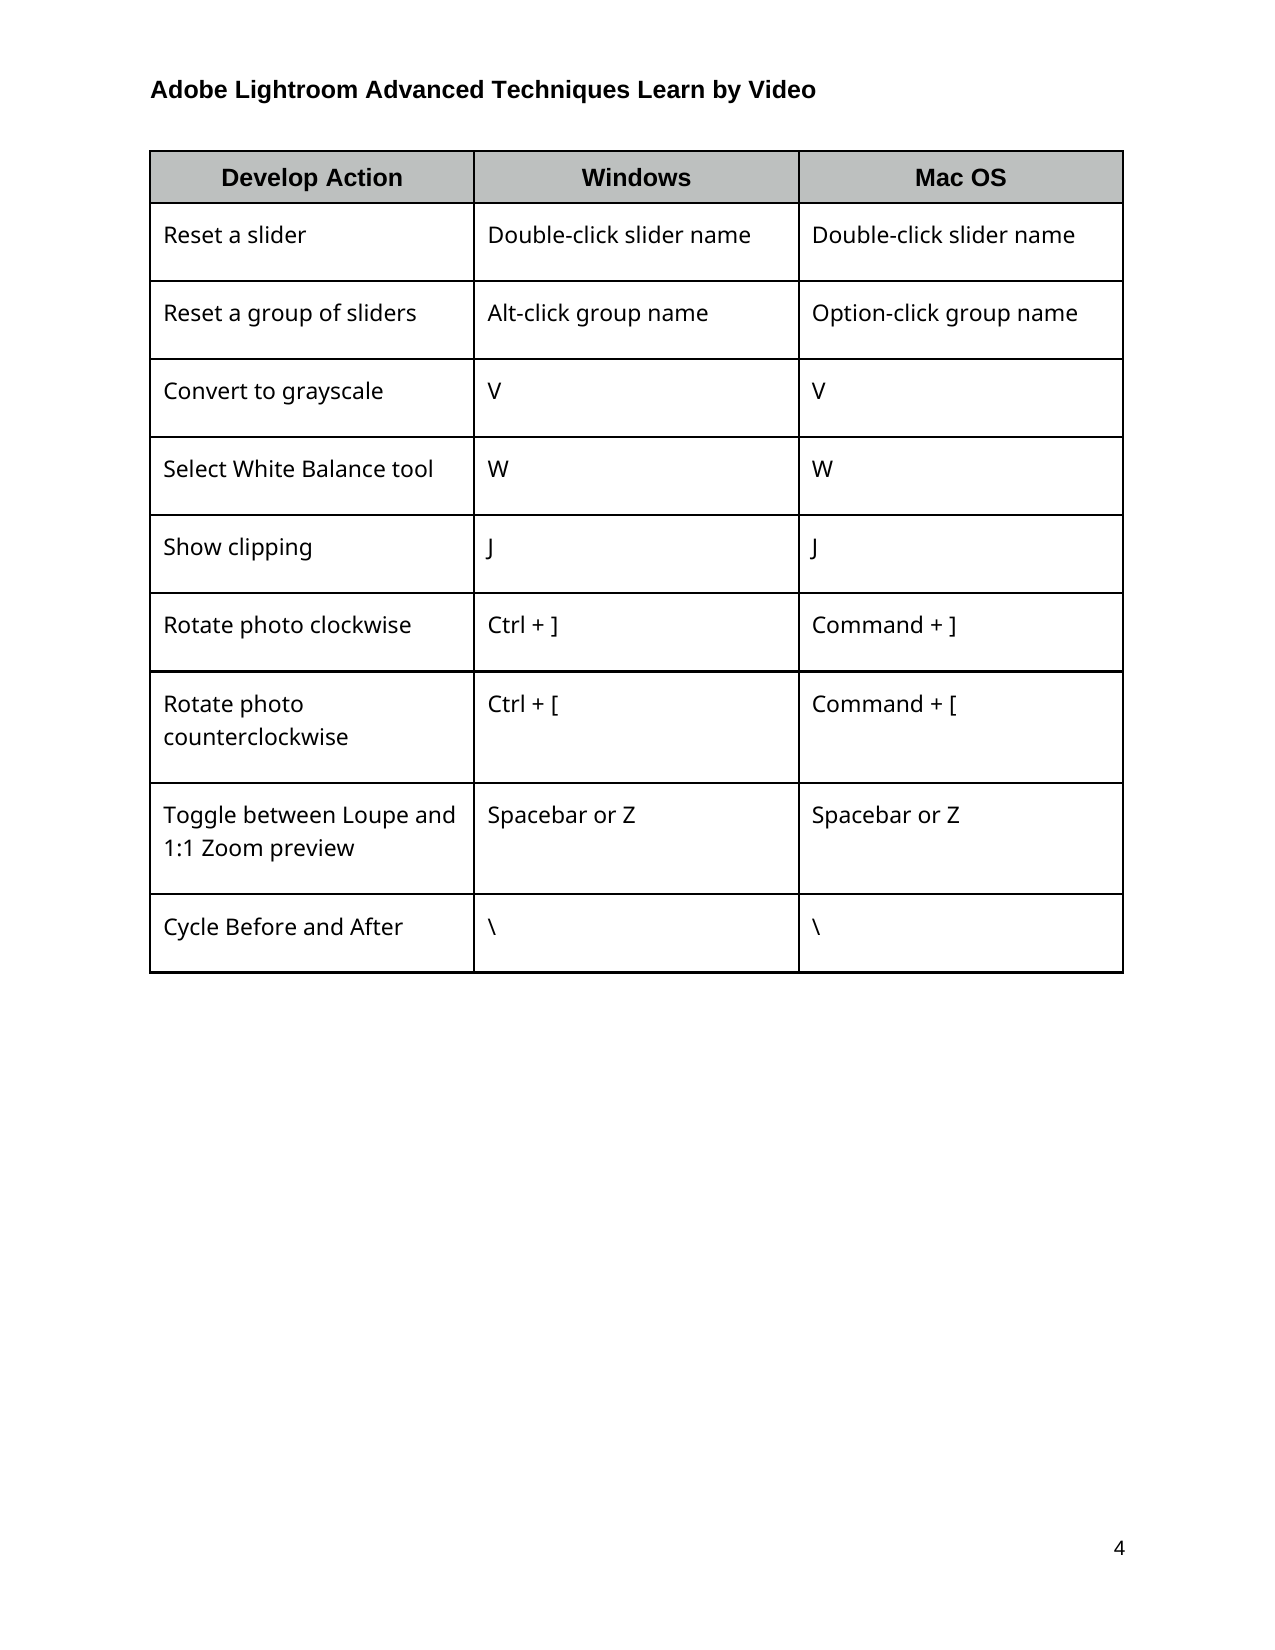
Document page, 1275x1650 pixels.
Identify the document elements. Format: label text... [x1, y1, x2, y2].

table_cell Alt-click group name [475, 282, 798, 358]
table_cell Command + ] [800, 594, 1122, 670]
table_cell V [475, 360, 798, 436]
table_cell Spacebar or Z [800, 784, 1122, 893]
table_cell Select White Balance tool [151, 438, 473, 514]
table_cell W [475, 438, 798, 514]
table_cell Double-click slider name [475, 204, 798, 280]
table_cell Option-click group name [800, 282, 1122, 358]
table_header Windows [475, 152, 798, 202]
table_cell Rotate photo clockwise [151, 594, 473, 670]
table_cell Cycle Before and After [151, 895, 473, 971]
table_cell Toggle between Loupe and 1:1 Zoom preview [151, 784, 473, 893]
table_cell Reset a slider [151, 204, 473, 280]
table_cell V [800, 360, 1122, 436]
table_cell Convert to grayscale [151, 360, 473, 436]
table_header Develop Action [151, 152, 473, 202]
table_cell Command + [ [800, 673, 1122, 782]
table_cell W [800, 438, 1122, 514]
table_cell J [475, 516, 798, 592]
table_cell J [800, 516, 1122, 592]
table_cell Reset a group of sliders [151, 282, 473, 358]
table_cell Ctrl + [ [475, 673, 798, 782]
table_cell \ [475, 895, 798, 971]
table_cell Spacebar or Z [475, 784, 798, 893]
table_cell \ [800, 895, 1122, 971]
table_header Mac OS [800, 152, 1122, 202]
table_cell Show clipping [151, 516, 473, 592]
table_cell Double-click slider name [800, 204, 1122, 280]
table_cell Rotate photo counterclockwise [151, 673, 473, 782]
table_cell Ctrl + ] [475, 594, 798, 670]
